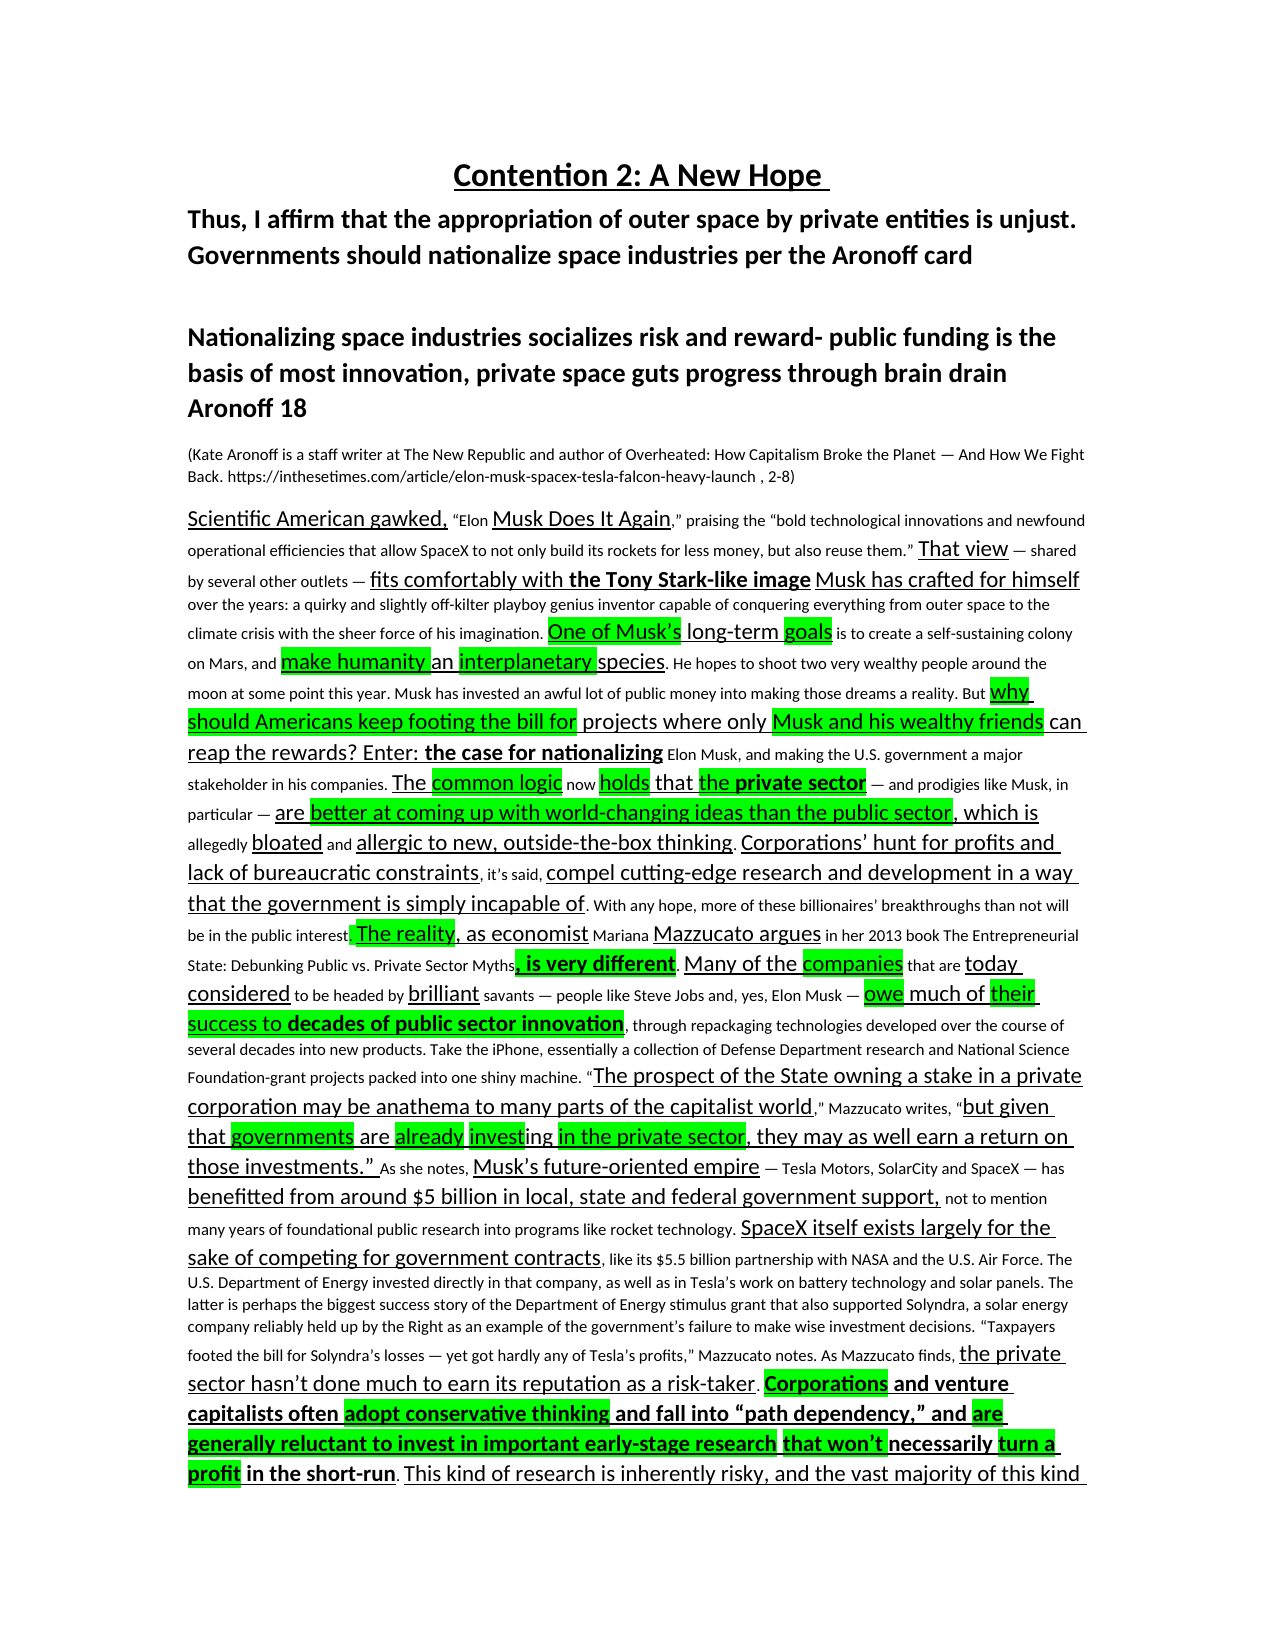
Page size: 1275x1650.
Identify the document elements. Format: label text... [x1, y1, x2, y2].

text Contention 2: A New Hope [187, 154, 1087, 195]
text Aronoff 18 [187, 392, 1087, 425]
text (Kate Aronoff is a staff writer at The New Republic and author of Overheated: How Capitalism Broke the Planet — And How We Fight Back. https://inthesetimes.com/article/elon-musk-spacex-tesla-falcon-heavy-launch , 2-8) [187, 444, 1087, 486]
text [187, 733, 1087, 1488]
text Thus, I affirm that the appropriation of outer space by private entities is unjust. Governments should nationalize space industries per the Aronoff card [187, 202, 1087, 271]
text Nationalizing space industries socializes risk and reward- public funding is the basis of most innovation, private space guts progress through brain drain [187, 320, 1087, 389]
